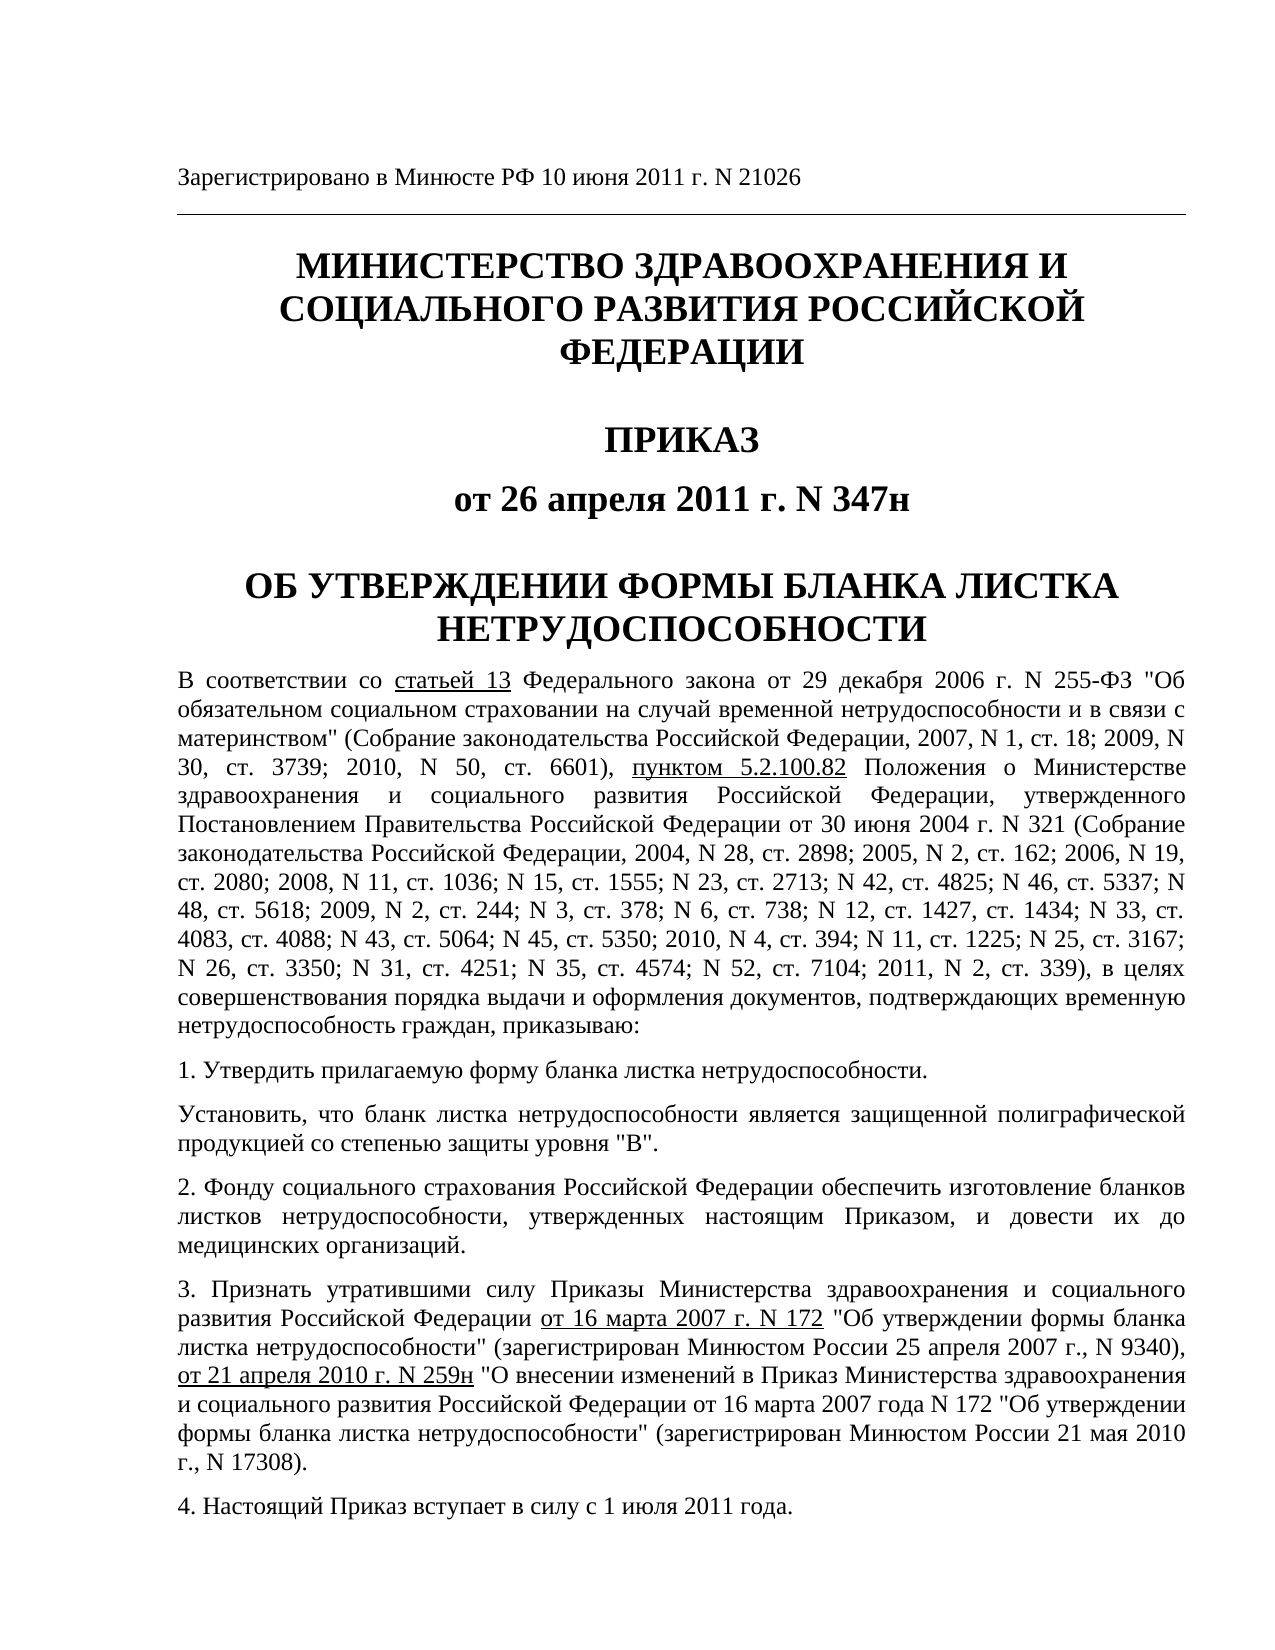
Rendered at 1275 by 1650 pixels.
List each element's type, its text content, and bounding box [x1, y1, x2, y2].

text МИНИСТЕРСТВО ЗДРАВООХРАНЕНИЯ И СОЦИАЛЬНОГО РАЗВИТИЯ РОССИЙСКОЙ ФЕДЕРАЦИИ [177, 243, 1186, 373]
text 2. Фонду социального страхования Российской Федерации обеспечить изготовление бланков листков нетрудоспособности, утвержденных настоящим Приказом, и довести их до медицинских организаций. [177, 1172, 1186, 1258]
text Установить, что бланк листка нетрудоспособности является защищенной полиграфической продукцией со степенью защиты уровня "В". [177, 1099, 1186, 1157]
text от 26 апреля 2011 г. N 347н [177, 476, 1186, 519]
text 3. Признать утратившими силу Приказы Министерства здравоохранения и социального развития Российской Федерации от 16 марта 2007 г. N 172 "Об утверждении формы бланка листка нетрудоспособности" (зарегистрирован Минюстом России 25 апреля 2007 г., N 9340), от 21 апреля 2010 г. N 259н "О внесении изменений в Приказ Министерства здравоохранения и социального развития Российской Федерации от 16 марта 2007 года N 172 "Об утверждении формы бланка листка нетрудоспособности" (зарегистрирован Минюстом России 21 мая 2010 г., N 17308). [177, 1274, 1186, 1475]
text ПРИКАЗ [177, 417, 1186, 460]
text В соответствии со статьей 13 Федерального закона от 29 декабря 2006 г. N 255-ФЗ "Об обязательном социальном страховании на случай временной нетрудоспособности и в связи с материнством" (Собрание законодательства Российской Федерации, 2007, N 1, ст. 18; 2009, N 30, ст. 3739; 2010, N 50, ст. 6601), пунктом 5.2.100.82 Положения о Министерстве здравоохранения и социального развития Российской Федерации, утвержденного Постановлением Правительства Российской Федерации от 30 июня 2004 г. N 321 (Собрание законодательства Российской Федерации, 2004, N 28, ст. 2898; 2005, N 2, ст. 162; 2006, N 19, ст. 2080; 2008, N 11, ст. 1036; N 15, ст. 1555; N 23, ст. 2713; N 42, ст. 4825; N 46, ст. 5337; N 48, ст. 5618; 2009, N 2, ст. 244; N 3, ст. 378; N 6, ст. 738; N 12, ст. 1427, ст. 1434; N 33, ст. 4083, ст. 4088; N 43, ст. 5064; N 45, ст. 5350; 2010, N 4, ст. 394; N 11, ст. 1225; N 25, ст. 3167; N 26, ст. 3350; N 31, ст. 4251; N 35, ст. 4574; N 52, ст. 7104; 2011, N 2, ст. 339), в целях совершенствования порядка выдачи и оформления документов, подтверждающих временную нетрудоспособность граждан, приказываю: [177, 665, 1186, 1039]
text Зарегистрировано в Минюсте РФ 10 июня 2011 г. N 21026 [177, 162, 1186, 191]
text ОБ УТВЕРЖДЕНИИ ФОРМЫ БЛАНКА ЛИСТКА НЕТРУДОСПОСОБНОСТИ [177, 563, 1186, 650]
text 1. Утвердить прилагаемую форму бланка листка нетрудоспособности. [177, 1055, 1186, 1083]
text 4. Настоящий Приказ вступает в силу с 1 июля 2011 года. [177, 1491, 1186, 1520]
